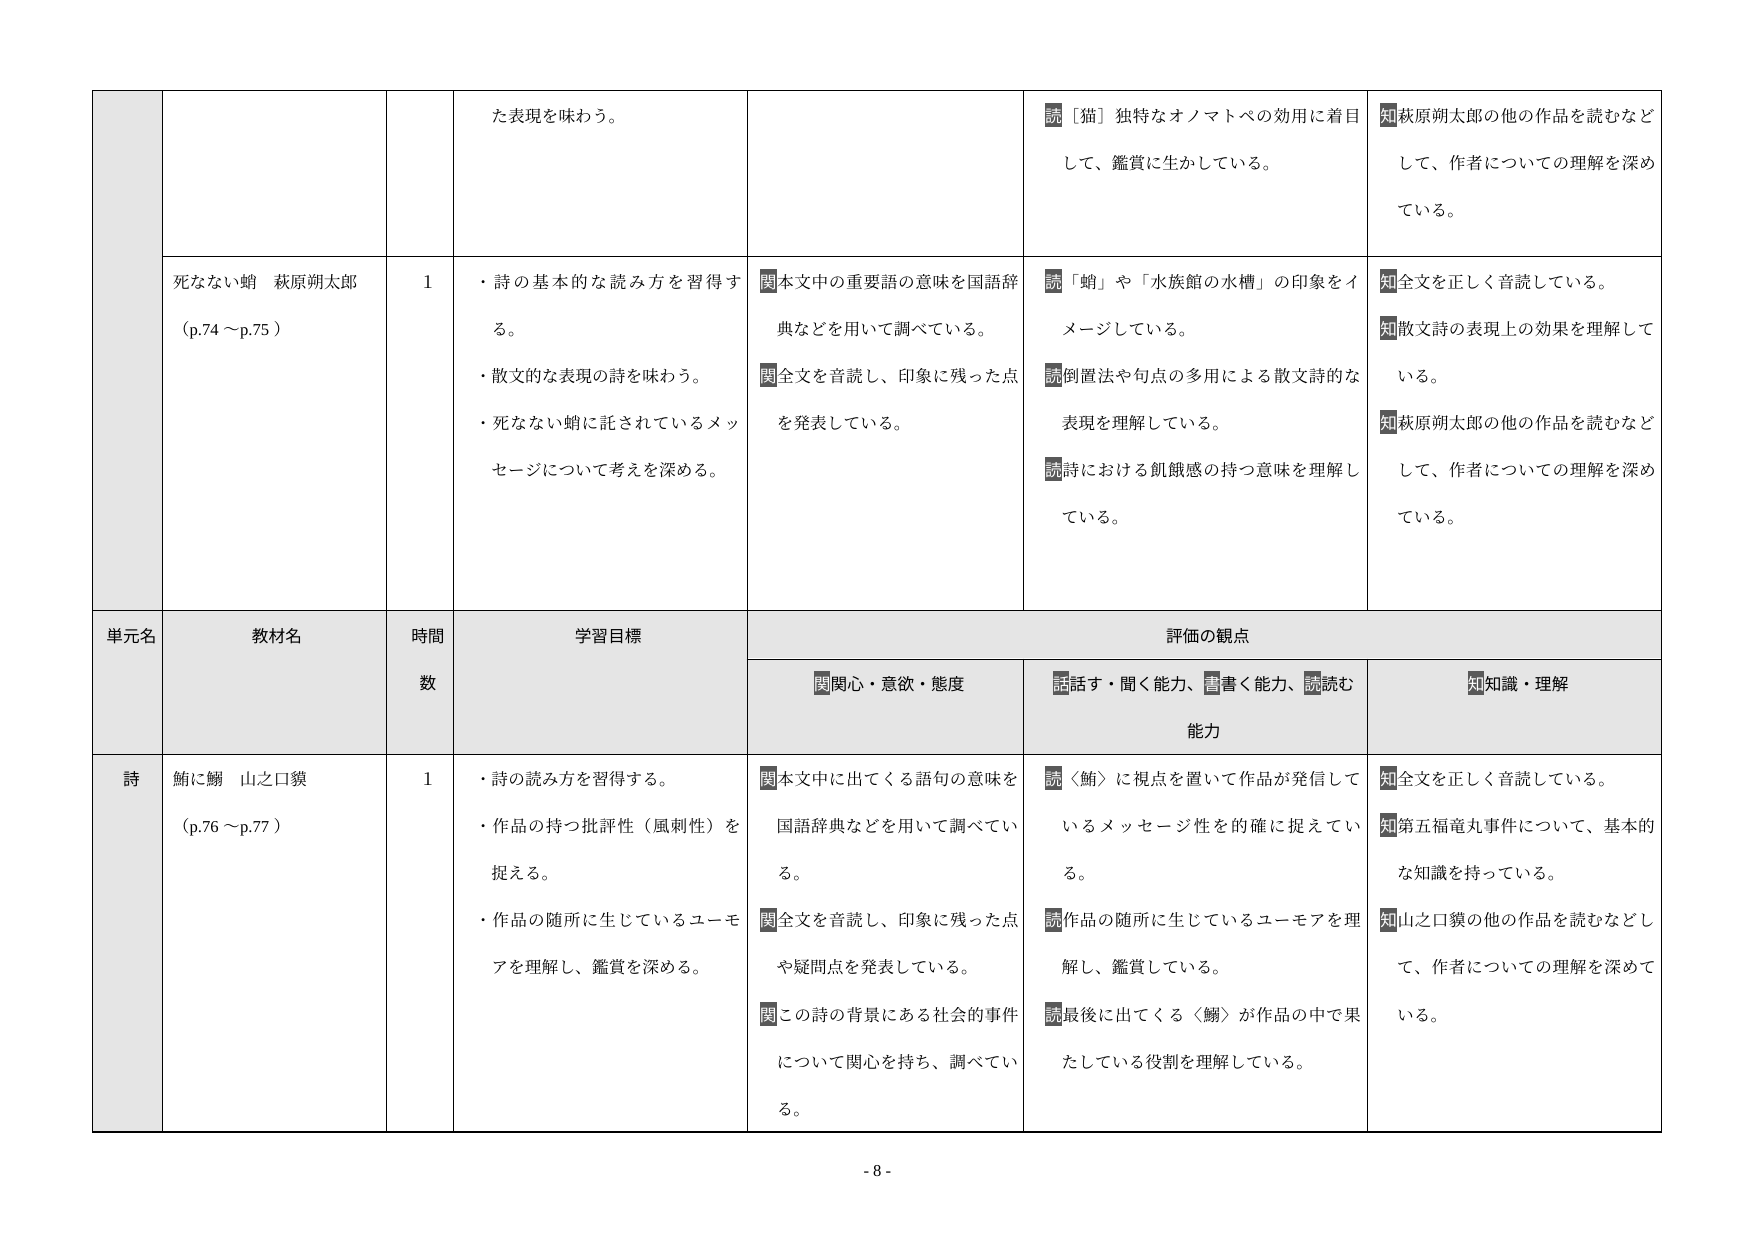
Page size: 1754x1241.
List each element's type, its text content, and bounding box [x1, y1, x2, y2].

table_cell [163, 91, 386, 256]
table_cell １ [387, 755, 453, 1131]
table_cell １ [387, 91, 453, 256]
table_cell 知知識・理解 [1368, 660, 1661, 754]
table_cell 死なない蛸 萩原朔太郎 （p.74～p.75） [163, 257, 386, 610]
table_cell 単元名 [93, 611, 162, 754]
table_cell 読「蛸」や「水族館の水槽」の印象をイメージしている。 読倒置法や句点の多用による散文詩的な表現を理解している。 読詩における飢餓感の持つ意味を理解している。 [1024, 257, 1367, 610]
table_cell 教材名 [163, 611, 386, 754]
table_cell 鮪に鰯 山之口貘 （p.76～p.77） [163, 755, 386, 1131]
table_cell 知全文を正しく音読している。 知散文詩の表現上の効果を理解している。 知萩原朔太郎の他の作品を読むなどして、作者についての理解を深めている。 [1368, 257, 1661, 610]
table_cell 知全文を正しく音読している。 知第五福竜丸事件について、基本的な知識を持っている。 知山之口貘の他の作品を読むなどして、作者についての理解を深めている。 [1368, 755, 1661, 1131]
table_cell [748, 91, 1023, 256]
table_cell 時間数 [387, 611, 453, 754]
table_cell 話話す・聞く能力、書書く能力、読読む能力 [1024, 660, 1367, 754]
table_cell 学習目標 [454, 611, 747, 754]
table_cell 評価の観点 [748, 611, 1661, 658]
table_cell 詩 [93, 755, 162, 1131]
table_cell 関本文中の重要語の意味を国語辞典などを用いて調べている。 関全文を音読し、印象に残った点を発表している。 [748, 257, 1023, 610]
table_cell 関本文中に出てくる語句の意味を国語辞典などを用いて調べている。 関全文を音読し、印象に残った点や疑問点を発表している。 関この詩の背景にある社会的事件について関心を持ち、調べている。 [748, 755, 1023, 1131]
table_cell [1024, 91, 1367, 256]
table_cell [454, 91, 747, 256]
table_cell １ [387, 257, 453, 610]
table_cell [1368, 91, 1661, 256]
table_cell 詩 [93, 91, 162, 610]
table_cell 読〈鮪〉に視点を置いて作品が発信しているメッセージ性を的確に捉えている。 読作品の随所に生じているユーモアを理解し、鑑賞している。 読最後に出てくる〈鰯〉が作品の中で果たしている役割を理解している。 [1024, 755, 1367, 1131]
table_cell 関関心・意欲・態度 [748, 660, 1023, 754]
table_cell ・詩の基本的な読み方を習得する。 ・散文的な表現の詩を味わう。 ・死なない蛸に託されているメッセージについて考えを深める。 [454, 257, 747, 610]
table_cell ・詩の読み方を習得する。 ・作品の持つ批評性（風刺性）を捉える。 ・作品の随所に生じているユーモアを理解し、鑑賞を深める。 [454, 755, 747, 1131]
